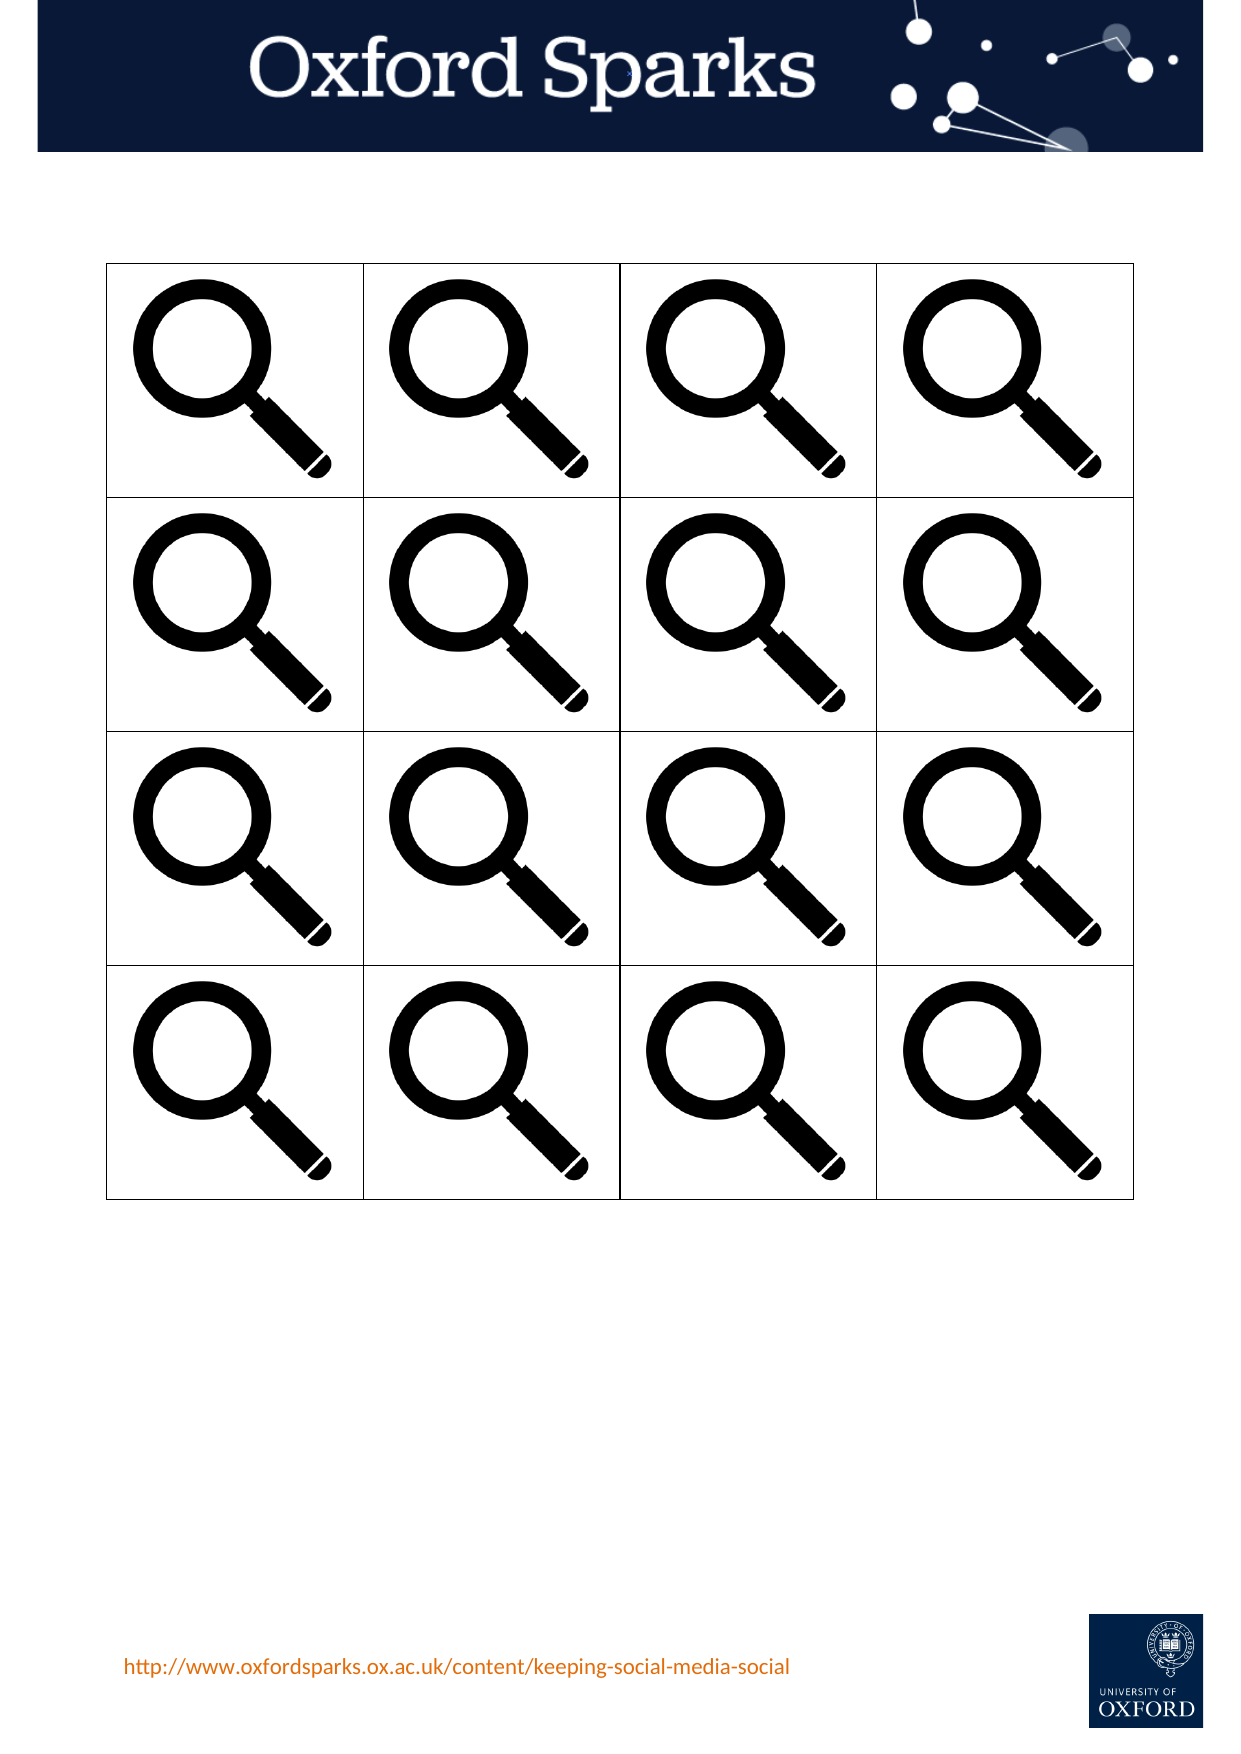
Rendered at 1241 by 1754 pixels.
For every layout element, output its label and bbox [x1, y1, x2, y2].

picture [130, 743, 340, 954]
table_cell [364, 966, 619, 1199]
picture [130, 977, 340, 1188]
picture [130, 275, 340, 486]
picture [130, 509, 340, 720]
picture [1089, 1614, 1204, 1728]
table_header [364, 264, 619, 497]
picture [387, 743, 597, 954]
table_cell [621, 498, 876, 731]
picture [37, 0, 1204, 152]
picture [643, 275, 854, 486]
table_cell [107, 732, 363, 965]
picture [387, 977, 597, 1188]
table_cell [364, 732, 619, 965]
picture [643, 977, 854, 1188]
table_cell [364, 498, 619, 731]
table_header [621, 264, 876, 497]
picture [900, 743, 1110, 954]
table_cell [107, 966, 363, 1199]
picture [387, 275, 597, 486]
table_cell [621, 732, 876, 965]
table_cell [107, 498, 363, 731]
table_cell [877, 966, 1133, 1199]
picture [387, 509, 597, 720]
table_header [107, 264, 363, 497]
picture [900, 275, 1110, 486]
table_cell [621, 966, 876, 1199]
picture [900, 977, 1110, 1188]
picture [900, 509, 1110, 720]
table_header [877, 264, 1133, 497]
picture [643, 509, 854, 720]
table_cell [877, 498, 1133, 731]
picture [643, 743, 854, 954]
table_cell [877, 732, 1133, 965]
